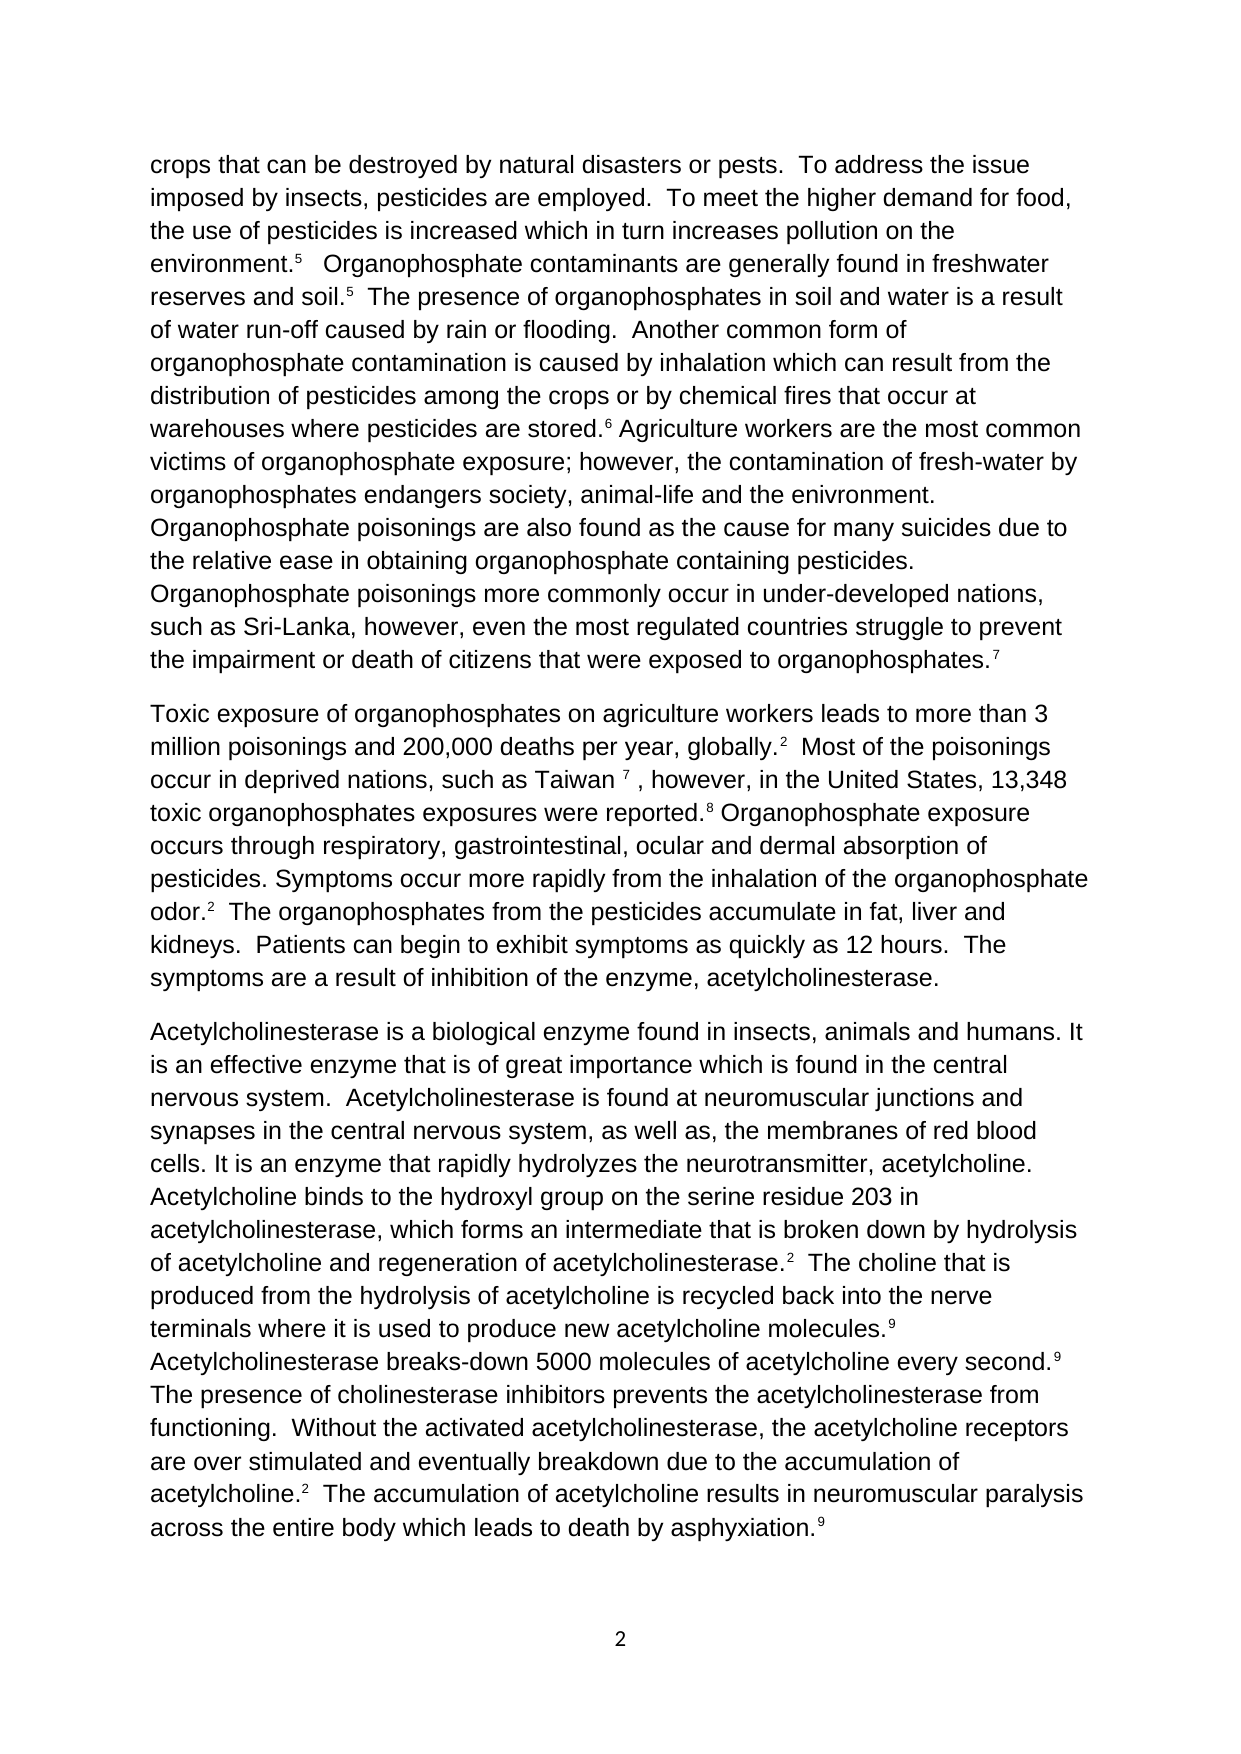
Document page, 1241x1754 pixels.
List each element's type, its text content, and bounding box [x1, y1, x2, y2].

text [150, 150, 1090, 674]
text Toxic exposure of organophosphates on agriculture workers leads to more than 3 million poisonings and 200,000 deaths per year, globally.2 Most of the poisonings occur in deprived nations, such as 7 , however, in the , 13,348 toxic organophosphates exposures were reported.8 Organophosphate exposure occurs through respiratory, gastrointestinal, ocular and dermal absorption of pesticides. Symptoms occur more rapidly from the inhalation of the organophosphate odor.2 The organophosphates from the pesticides accumulate in fat, liver and kidneys. Patients can begin to exhibit symptoms as quickly as 12 hours. The symptoms are a result of inhibition of the enzyme, acetylcholinesterase. [150, 699, 1090, 992]
text Acetylcholinesterase is a biological enzyme found in insects, animals and humans. It is an effective enzyme that is of great importance which is found in the central nervous system. Acetylcholinesterase is found at neuromuscular junctions and synapses in the central nervous system, as well as, the membranes of red blood cells. It is an enzyme that rapidly hydrolyzes the neurotransmitter, acetylcholine. Acetylcholine binds to the hydroxyl group on the serine residue 203 in acetylcholinesterase, which forms an intermediate that is broken down by hydrolysis of acetylcholine and regeneration of acetylcholinesterase.2 The choline that is produced from the hydrolysis of acetylcholine is recycled back into the nerve terminals where it is used to produce new acetylcholine molecules.9 Acetylcholinesterase breaks-down 5000 molecules of acetylcholine every second.9 The presence of cholinesterase inhibitors prevents the acetylcholinesterase from functioning. Without the activated acetylcholinesterase, the acetylcholine receptors are over stimulated and eventually breakdown due to the accumulation of acetylcholine.2 The accumulation of acetylcholine results in neuromuscular paralysis across the entire body which leads to death by asphyxiation.9 [150, 1017, 1090, 1541]
